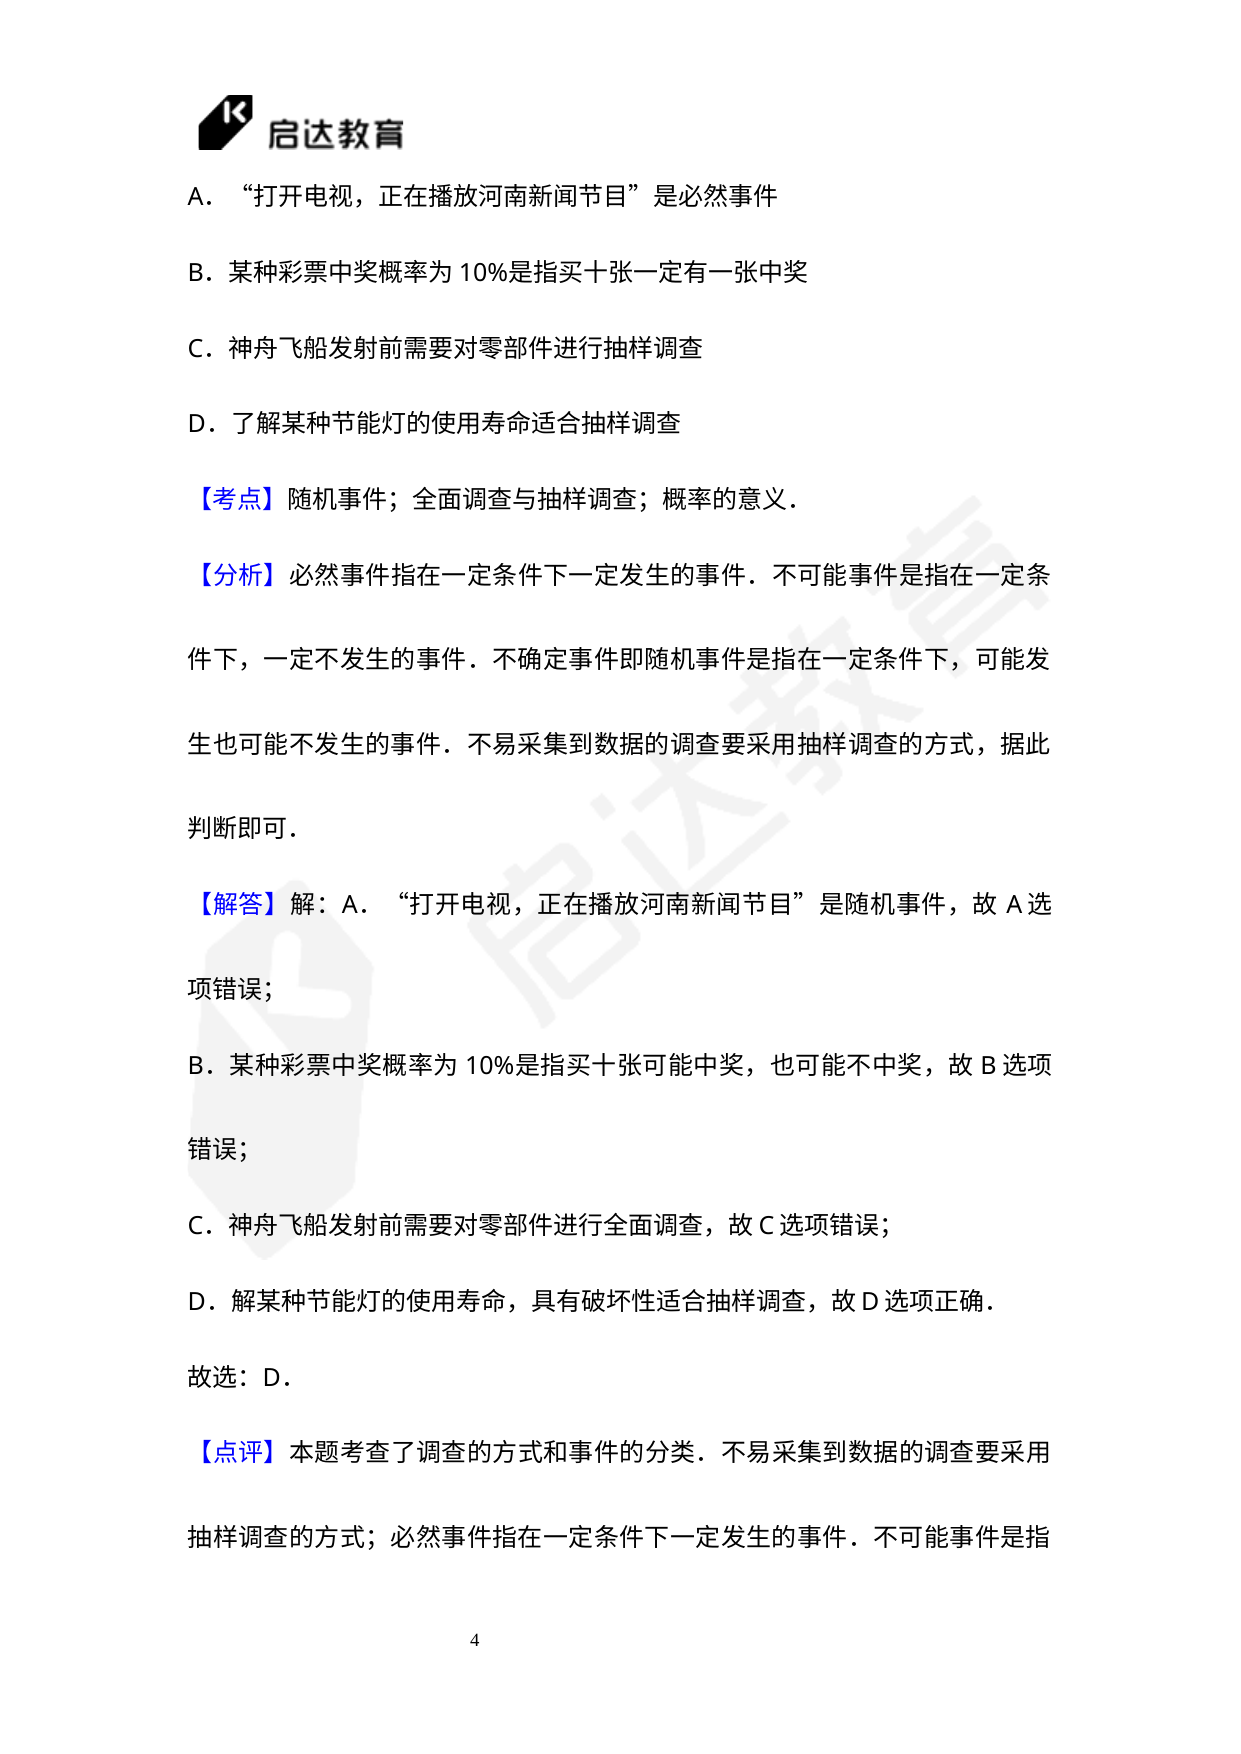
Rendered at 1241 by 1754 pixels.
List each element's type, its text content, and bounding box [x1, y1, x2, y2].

text B．某种彩票中奖概率为10%是指买十张一定有一张中奖 [187, 238, 1053, 303]
text 【解答】解：A．“打开电视，正在播放河南新闻节目”是随机事件，故A选项错误； [187, 870, 1053, 1020]
text B．某种彩票中奖概率为10%是指买十张可能中奖，也可能不中奖，故B选项错误； [187, 1031, 1053, 1180]
text 【分析】必然事件指在一定条件下一定发生的事件．不可能事件是指在一定条件下，一定不发生的事件．不确定事件即随机事件是指在一定条件下，可能发生也可能不发生的事件．不易采集到数据的调查要采用抽样调查的方式，据此判断即可． [187, 541, 1053, 859]
text C．神舟飞船发射前需要对零部件进行全面调查，故C选项错误； [187, 1191, 1053, 1256]
picture [198, 95, 404, 150]
text C．神舟飞船发射前需要对零部件进行抽样调查 [187, 314, 1053, 379]
text 【考点】随机事件；全面调查与抽样调查；概率的意义． [187, 465, 1053, 530]
text 故选：D． [187, 1343, 1053, 1408]
text 【点评】本题考查了调查的方式和事件的分类．不易采集到数据的调查要采用抽样调查的方式；必然事件指在一定条件下一定发生的事件．不可能事件是指在一定条件下，一定不发生的事件．不确定事件即随机事件是指在一定条件下，可能发生也可能不发生的事件． [187, 1418, 1053, 1568]
text D．解某种节能灯的使用寿命，具有破坏性适合抽样调查，故D选项正确． [187, 1267, 1053, 1332]
text D．了解某种节能灯的使用寿命适合抽样调查 [187, 389, 1053, 454]
text A．“打开电视，正在播放河南新闻节目”是必然事件 [187, 162, 1053, 227]
